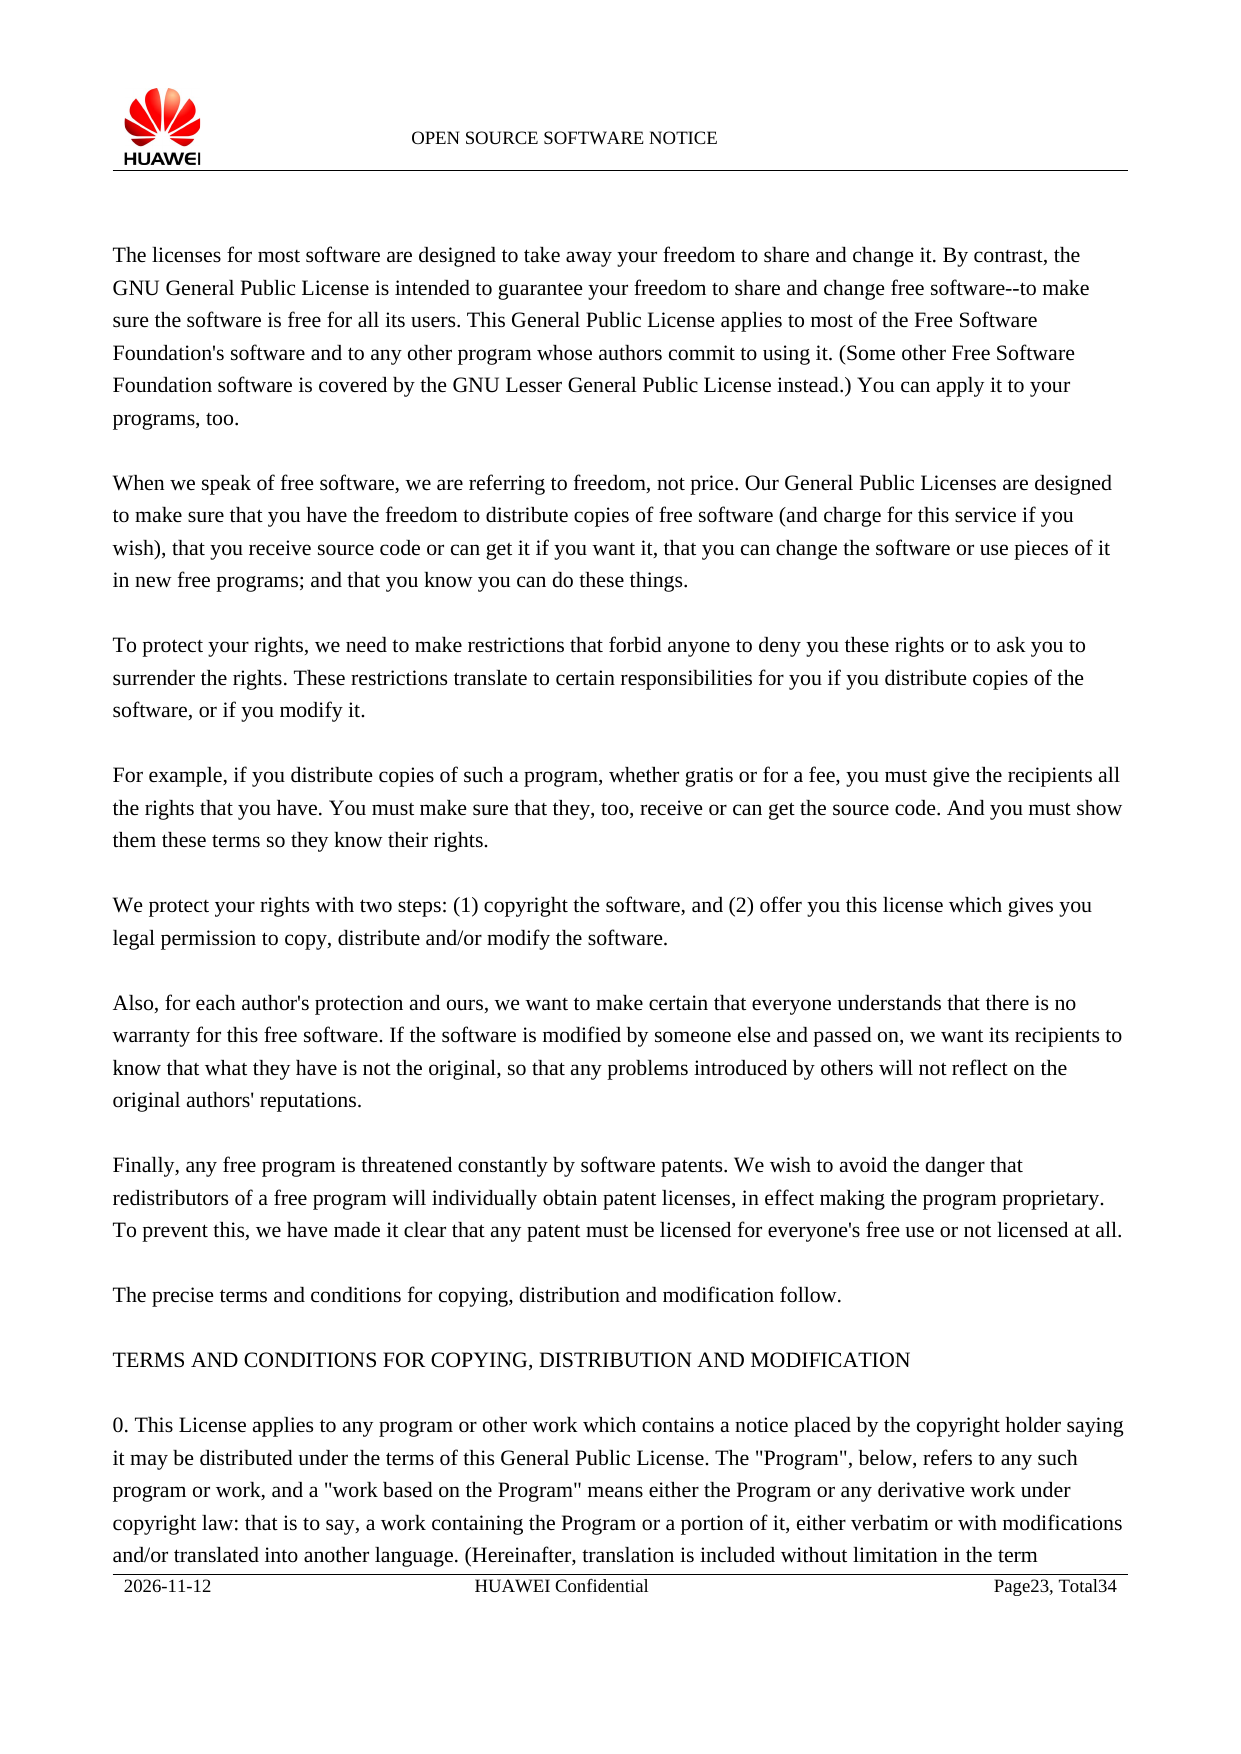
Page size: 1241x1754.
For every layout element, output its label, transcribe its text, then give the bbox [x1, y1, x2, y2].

picture [124, 88, 201, 165]
